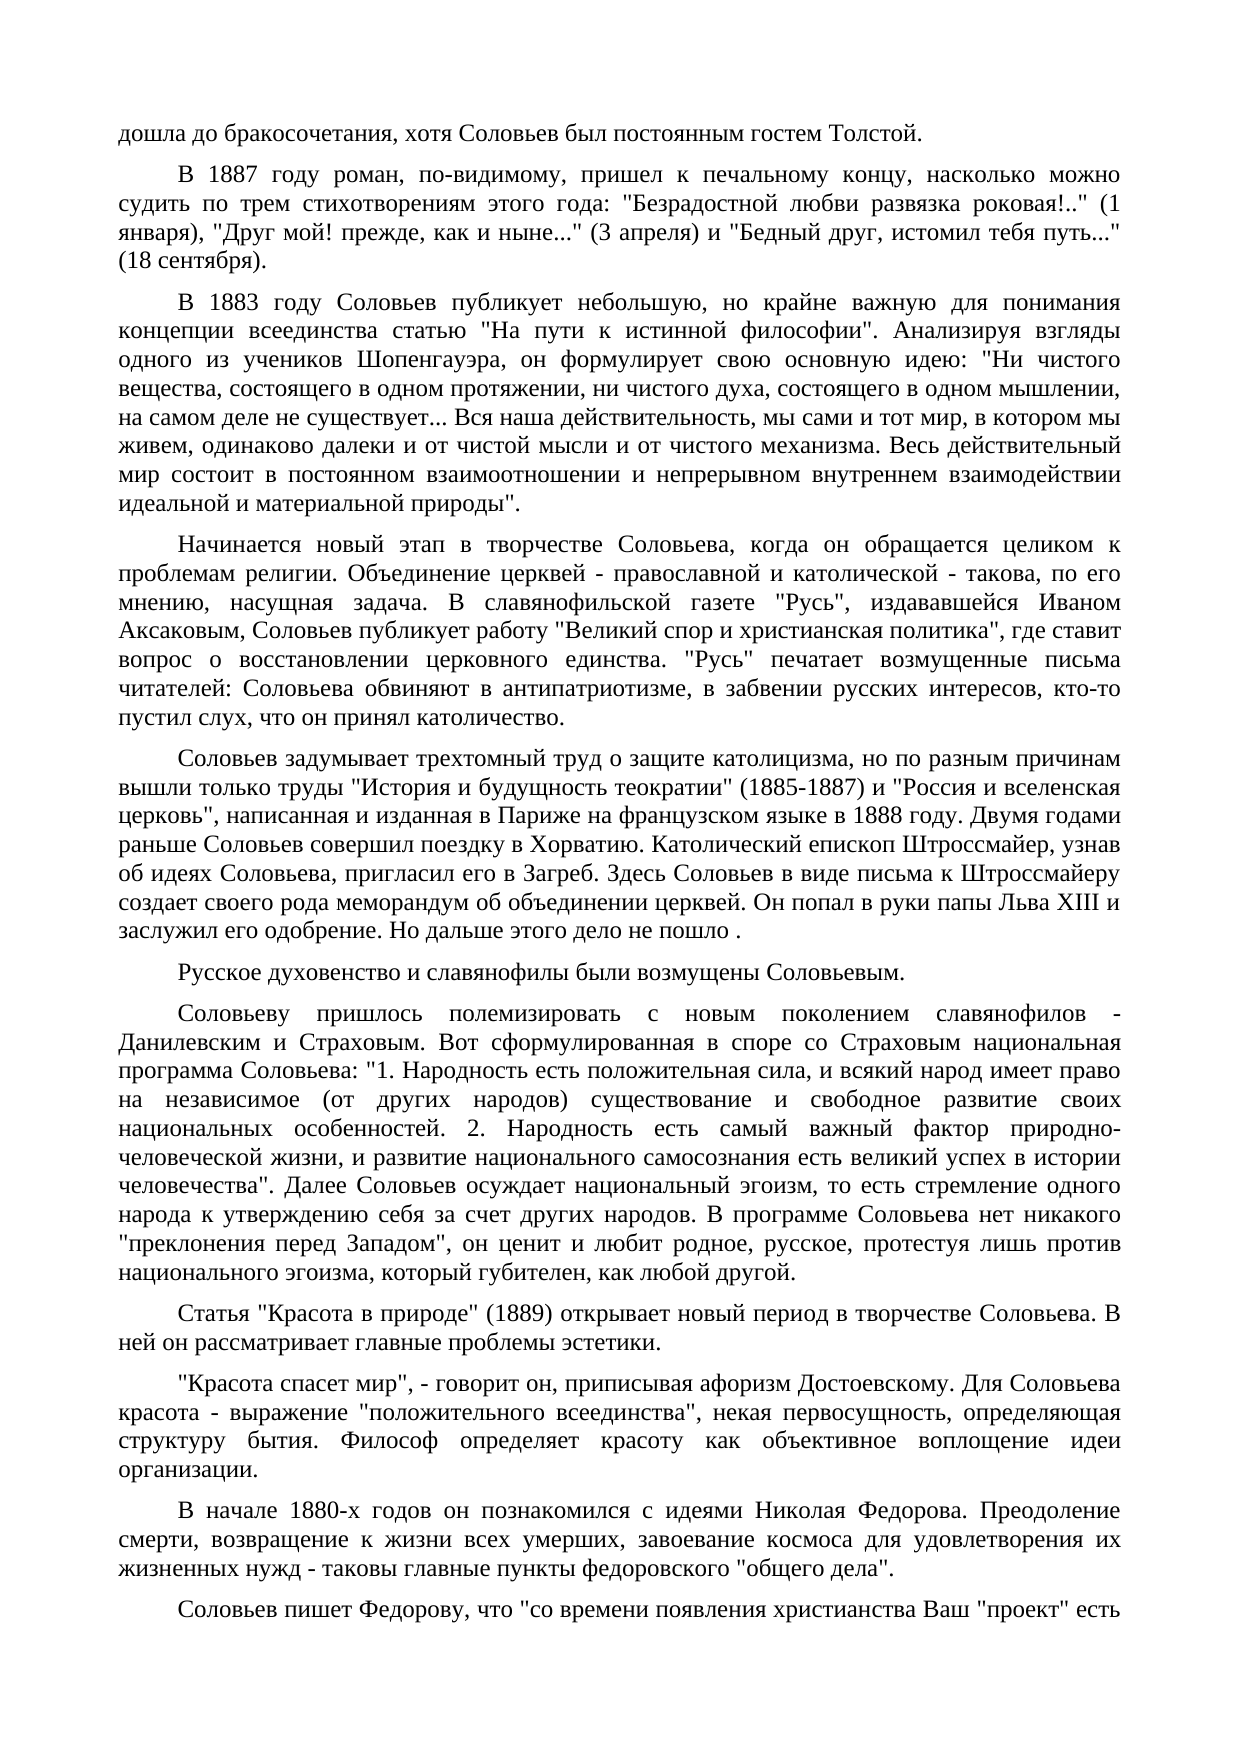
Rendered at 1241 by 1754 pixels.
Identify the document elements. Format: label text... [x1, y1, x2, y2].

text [118, 118, 1122, 147]
text Русское духовенство и славянофилы были возмущены Соловьевым. [118, 957, 1122, 986]
text "Красота спасет мир", - говорит он, приписывая афоризм Достоевскому. Для Соловьева красота - выражение "положительного всеединства", некая первосущность, определяющая структуру бытия. Философ определяет красоту как объективное воплощение идеи организации. [118, 1368, 1122, 1483]
text В начале 1880-х годов он познакомился с идеями Николая Федорова. Преодоление смерти, возвращение к жизни всех умерших, завоевание космоса для удовлетворения их жизненных нужд - таковы главные пункты федоровского "общего дела". [118, 1496, 1122, 1582]
text Соловьеву пришлось полемизировать с новым поколением славянофилов - Данилевским и Страховым. Вот сформулированная в споре со Страховым национальная программа Соловьева: "1. Народность есть положительная сила, и всякий народ имеет право на независимое (от других народов) существование и свободное развитие своих национальных особенностей. 2. Народность есть самый важный фактор природно-человеческой жизни, и развитие национального самосознания есть великий успех в истории человечества". Далее Соловьев осуждает национальный эгоизм, то есть стремление одного народа к утверждению себя за счет других народов. В программе Соловьева нет никакого "преклонения перед Западом", он ценит и любит родное, русское, протестуя лишь против национального эгоизма, который губителен, как любой другой. [118, 998, 1122, 1286]
text В 1883 году Соловьев публикует небольшую, но крайне важную для понимания концепции всеединства статью "На пути к истинной философии". Анализируя взгляды одного из учеников Шопенгауэра, он формулирует свою основную идею: "Ни чистого вещества, состоящего в одном протяжении, ни чистого духа, состоящего в одном мышлении, на самом деле не существует... Вся наша действительность, мы сами и тот мир, в котором мы живем, одинаково далеки и от чистой мысли и от чистого механизма. Весь действительный мир состоит в постоянном взаимоотношении и непрерывном внутреннем взаимодействии идеальной и материальной природы". [118, 287, 1122, 517]
text Статья "Красота в природе" (1889) открывает новый период в творчестве Соловьева. В ней он рассматривает главные проблемы эстетики. [118, 1298, 1122, 1356]
text В 1887 году роман, по-видимому, пришел к печальному концу, насколько можно судить по трем стихотворениям этого года: "Безрадостной любви развязка роковая!.." (1 января), "Друг мой! прежде, как и ныне..." (3 апреля) и "Бедный друг, истомил тебя путь..." (18 сентября). [118, 159, 1122, 274]
text Соловьев задумывает трехтомный труд о защите католицизма, но по разным причинам вышли только труды "История и будущность теократии" (1885-1887) и "Россия и вселенская церковь", написанная и изданная в Париже на французском языке в 1888 году. Двумя годами раньше Соловьев совершил поездку в Хорватию. Католический епископ Штроссмайер, узнав об идеях Соловьева, пригласил его в Загреб. Здесь Соловьев в виде письма к Штроссмайеру создает своего рода меморандум об объединении церквей. Он попал в руки папы Льва XIII и заслужил его одобрение. Но дальше этого дело не пошло . [118, 743, 1122, 944]
text Начинается новый этап в творчестве Соловьева, когда он обращается целиком к проблемам религии. Объединение церквей - православной и католической - такова, по его мнению, насущная задача. В славянофильской газете "Русь", издававшейся Иваном Аксаковым, Соловьев публикует работу "Великий спор и христианская политика", где ставит вопрос о восстановлении церковного единства. "Русь" печатает возмущенные письма читателей: Соловьева обвиняют в антипатриотизме, в забвении русских интересов, кто-то пустил слух, что он принял католичество. [118, 529, 1122, 731]
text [118, 1594, 1122, 1623]
